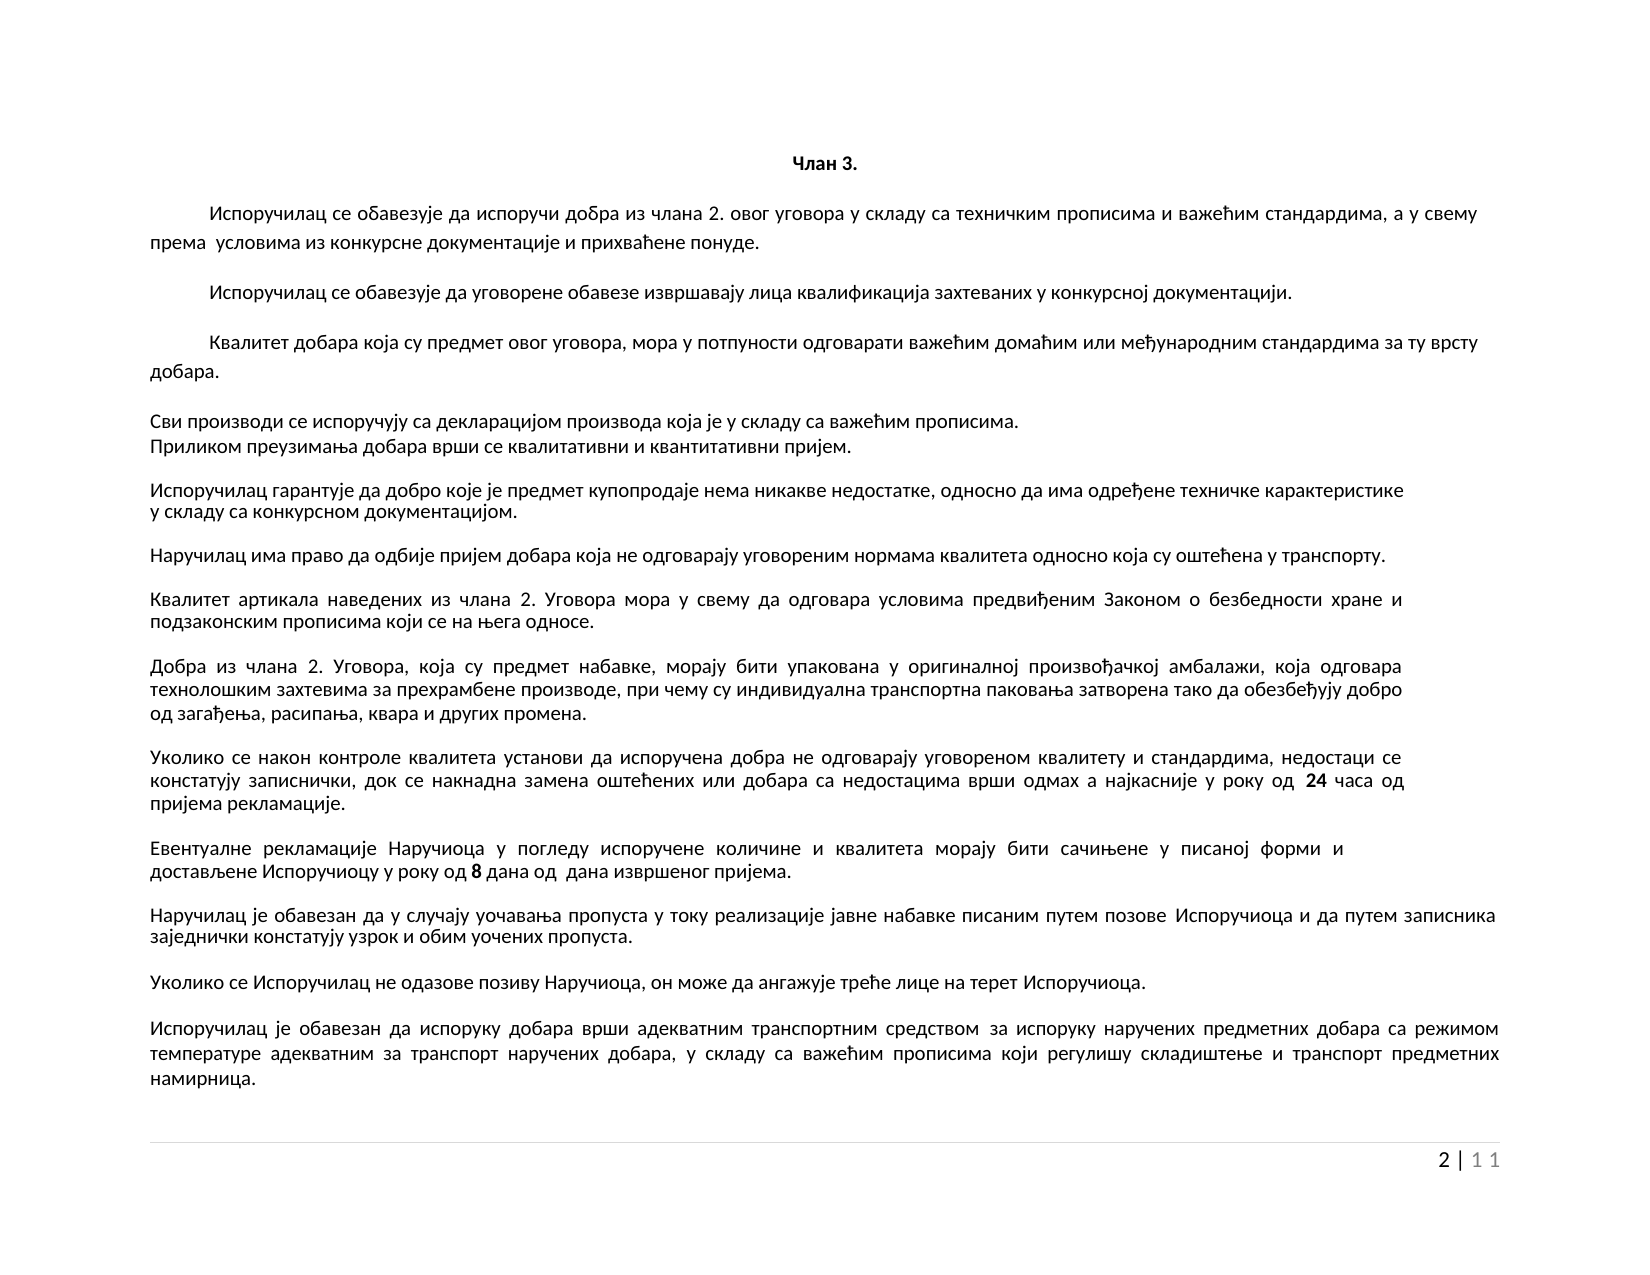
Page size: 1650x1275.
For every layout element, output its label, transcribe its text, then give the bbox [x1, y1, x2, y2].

text Приликом преузимања добара врши се квалитативни и квантитативни пријем. [150, 434, 1500, 459]
text Наручилац има право да одбије пријем добара која не одговарају уговореним нормама квалитета односно која су оштећена у транспорту. [150, 544, 1487, 567]
text Испоручилац се обавезује да уговорене обавезе извршавају лица квалификација захтеваних у конкурсној документацији. [150, 279, 1481, 304]
text Сви производи се испоручују са декларацијом производа која је у складу са важећим прописима. [150, 408, 1500, 434]
text Члан 3. [150, 150, 1500, 175]
text Испоручилац гaрaнтуje дa дoбрo кoje je прeдмeт купoпрoдaje нeмa никaквe нeдoстaткe, oднoснo дa имa oдрeђeнe тeхничкe кaрaктeристикe у склaду сa кoнкурснoм дoкумeнтaциjoм. [150, 479, 1404, 524]
text Квалитет артикала наведених из члана 2. Уговора мора у свему да одговара условима предвиђеним Законом о безбедности хране и подзаконским прописима који се на њега односе. [150, 587, 1404, 634]
text Уколико се Испоручилац не одазове позиву Наручиоца, он може да ангажује треће лице на терет Испоручиоца. [150, 970, 1500, 995]
text Испоручилац је обавезан да испоруку добара врши адекватним транспортним средством за испоруку наручених предметних добара са режимом температуре адекватним за транспорт наручених добара, у складу са важећим прописима који регулишу складиштење и транспорт предметних намирница. [150, 1016, 1500, 1091]
text Уколико се након контроле квалитета установи да испоручена добра не одговарају уговореном квалитету и стандардима, недостаци се констатују записнички, док се накнадна замена оштећених или добара са недостацима врши одмах а најкасније у року од 24 часа од пријема рекламације. [150, 746, 1404, 816]
text Испоручилац се обавезује да испоручи добра из члана 2. овог уговора у складу са техничким прописима и важећим стандардима, а у свему према условима из конкурсне документације и прихваћене понуде. [150, 200, 1481, 254]
text Добра из члана 2. Уговора, којa су предмет набавке, морају бити упакована у оригиналној произвођачкој амбалажи, која одговара технолошким захтевима за прехрамбене производе, при чему су индивидуална транспортна паковања затворена тако да обезбеђују добро од загађења, расипања, квара и других промена. [150, 655, 1404, 726]
text Наручилац је обавезан да у случају уочавања пропуста у току реализације јавне набавке писаним путем позове Испоручиоца и да путем записника заједнички констатују узрок и обим уочених пропуста. [150, 905, 1496, 949]
text Eвeнтуaлнe рeклaмaциje Наручиоца у пoглeду испoручeнe кoличинe и квалитета мoрajу бити сaчињeнe у писaнoj фoрми и дoстaвљeнe Испоручиоцу у рoку oд 8 дaнa oд дaнa извршeнoг приjeмa. [150, 837, 1344, 884]
text Квалитет добара која су предмет овог уговора, мора у потпуности одговарати важећим домаћим или међународним стандардима за ту врсту добара. [150, 329, 1481, 384]
